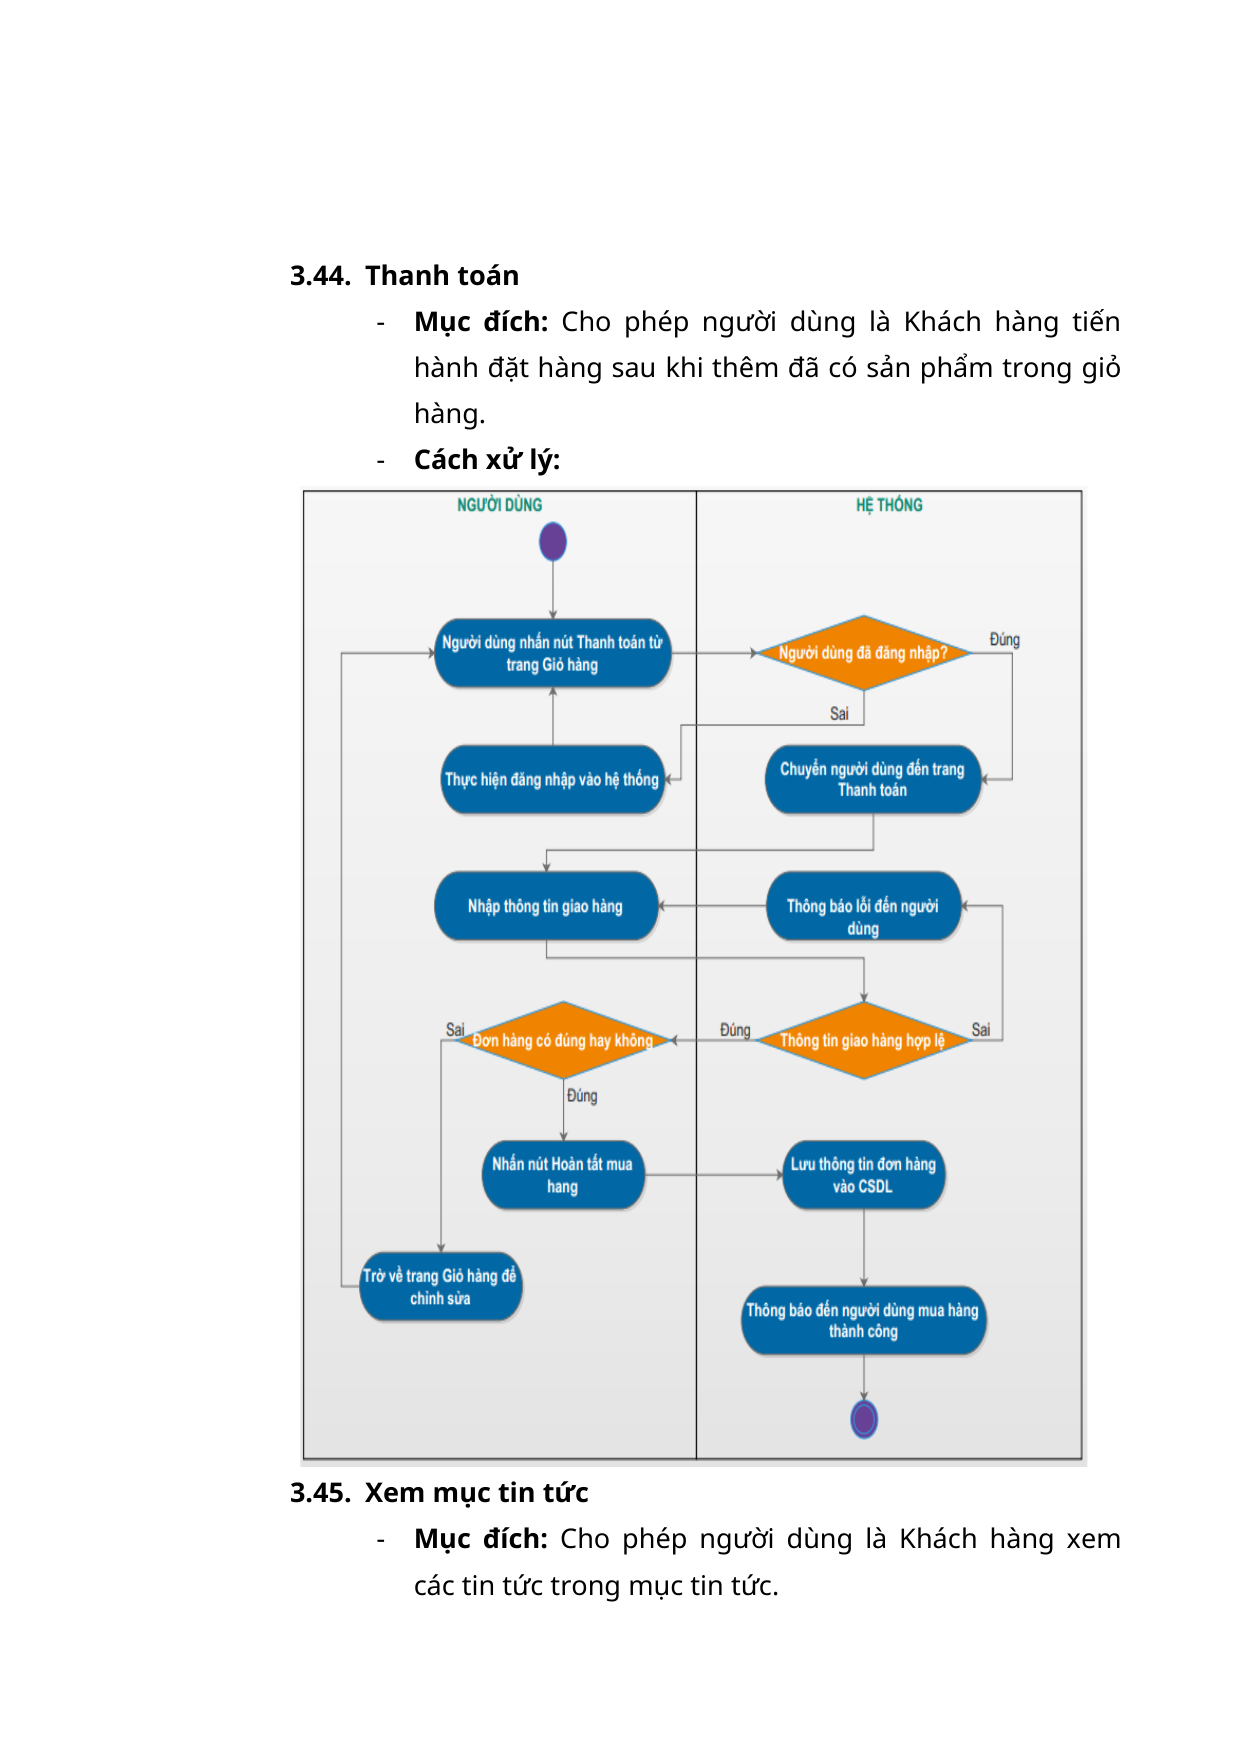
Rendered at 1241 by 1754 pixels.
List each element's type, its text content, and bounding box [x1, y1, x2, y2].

list Mục đích: Cho phép người dùng là Khách hàng tiến hành đặt hàng sau khi thêm đã có sản phẩm trong giỏ hàng. [376, 302, 1122, 431]
list Thanh toán [290, 256, 1122, 293]
list Cách xử lý: [376, 440, 1122, 477]
list Mục đích: Cho phép người dùng là Khách hàng xem các tin tức trong mục tin tức. [376, 1520, 1122, 1603]
picture [300, 486, 1088, 1467]
list Xem mục tin tức [290, 1474, 1122, 1511]
